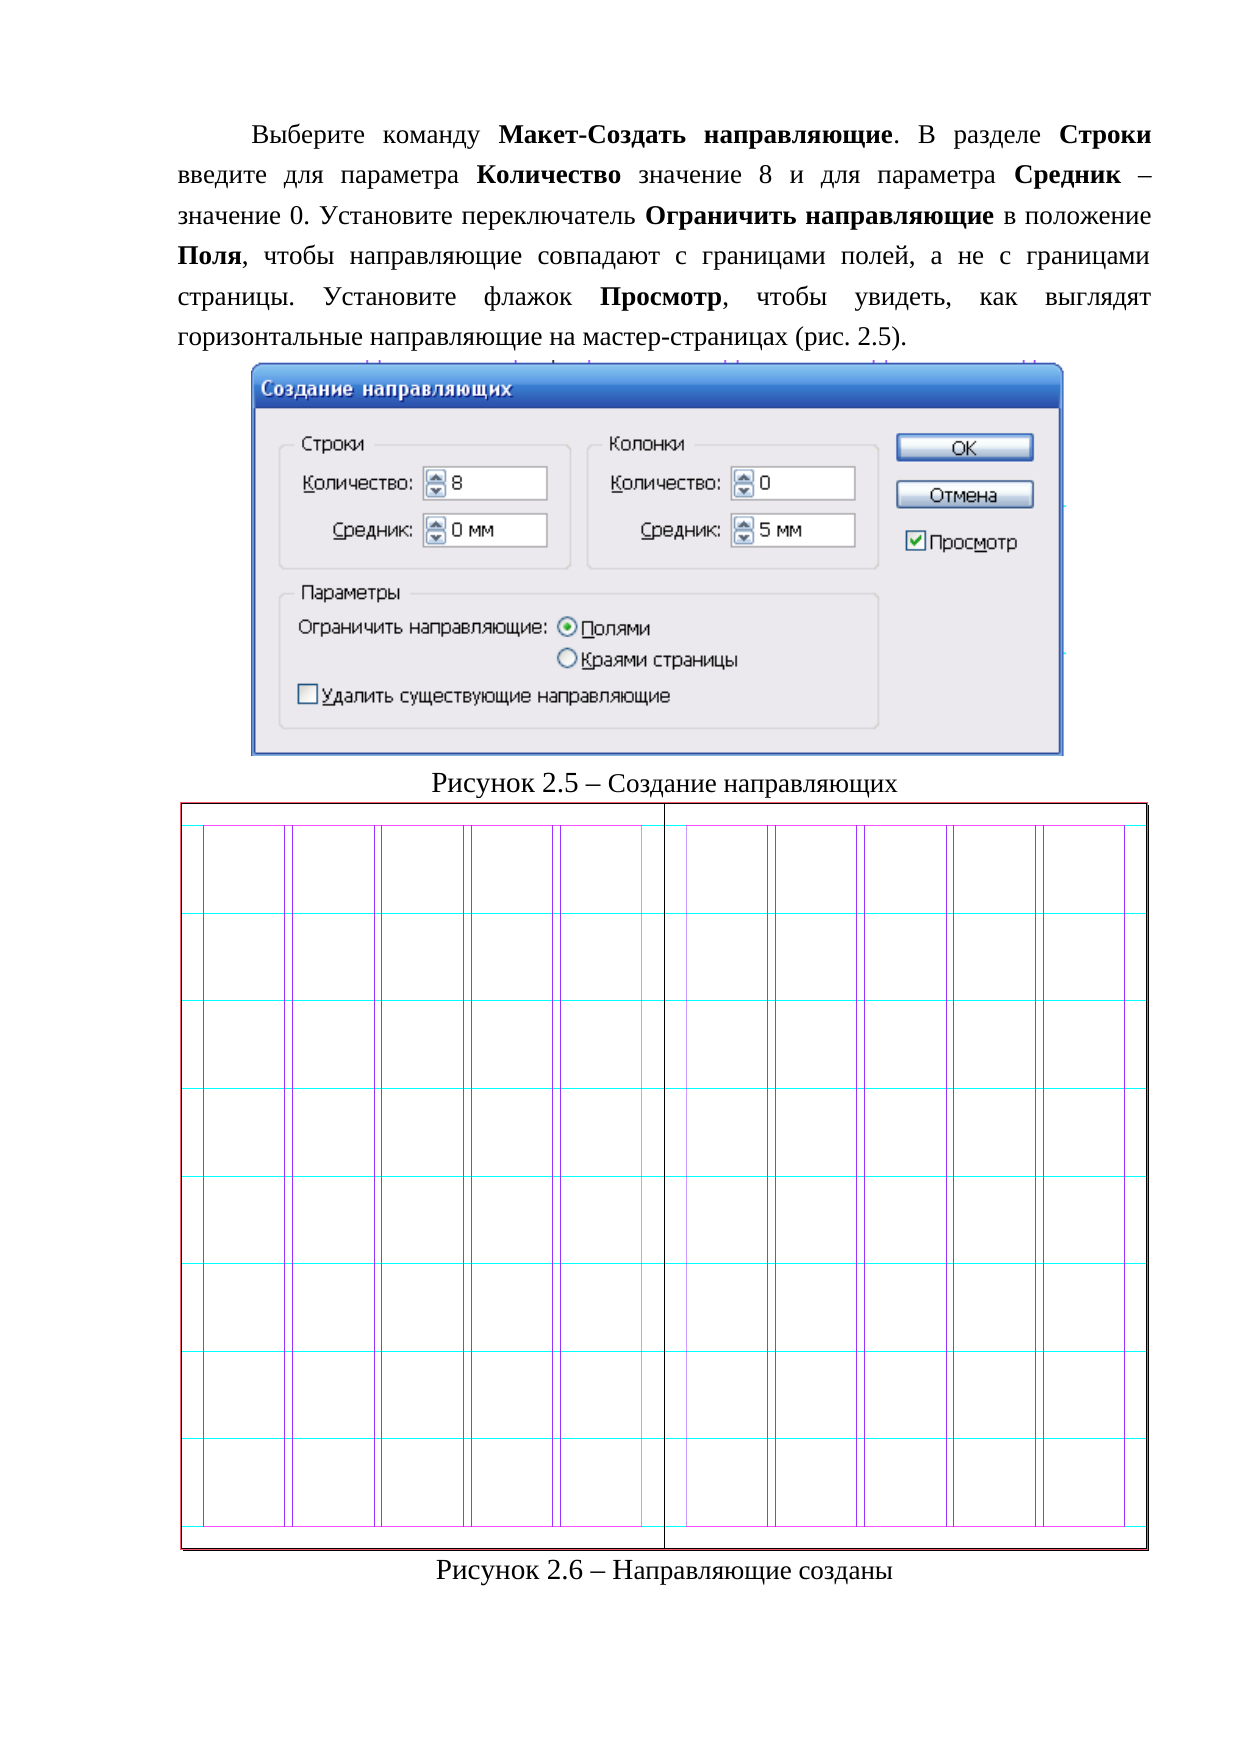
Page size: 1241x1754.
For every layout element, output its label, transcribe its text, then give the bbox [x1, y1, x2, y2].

text Рисунок 2.6 – Направляющие созданы [177, 1553, 1152, 1586]
text Рисунок 2.5 – Создание направляющих [177, 765, 1152, 798]
picture [177, 798, 1152, 1553]
text Выберите команду Макет-Создать направляющие. В разделе Строки введите для параметра Количество значение 8 и для параметра Средник – значение 0. Установите переключатель Ограничить направляющие в положение Поля, чтобы направляющие совпадают с границами полей, а не с границами страницы. Установите флажок Просмотр, чтобы увидеть, как выглядят горизонтальные направляющие на мастер-страницах (рис. 2.5). [177, 118, 1152, 351]
picture [251, 360, 1067, 756]
